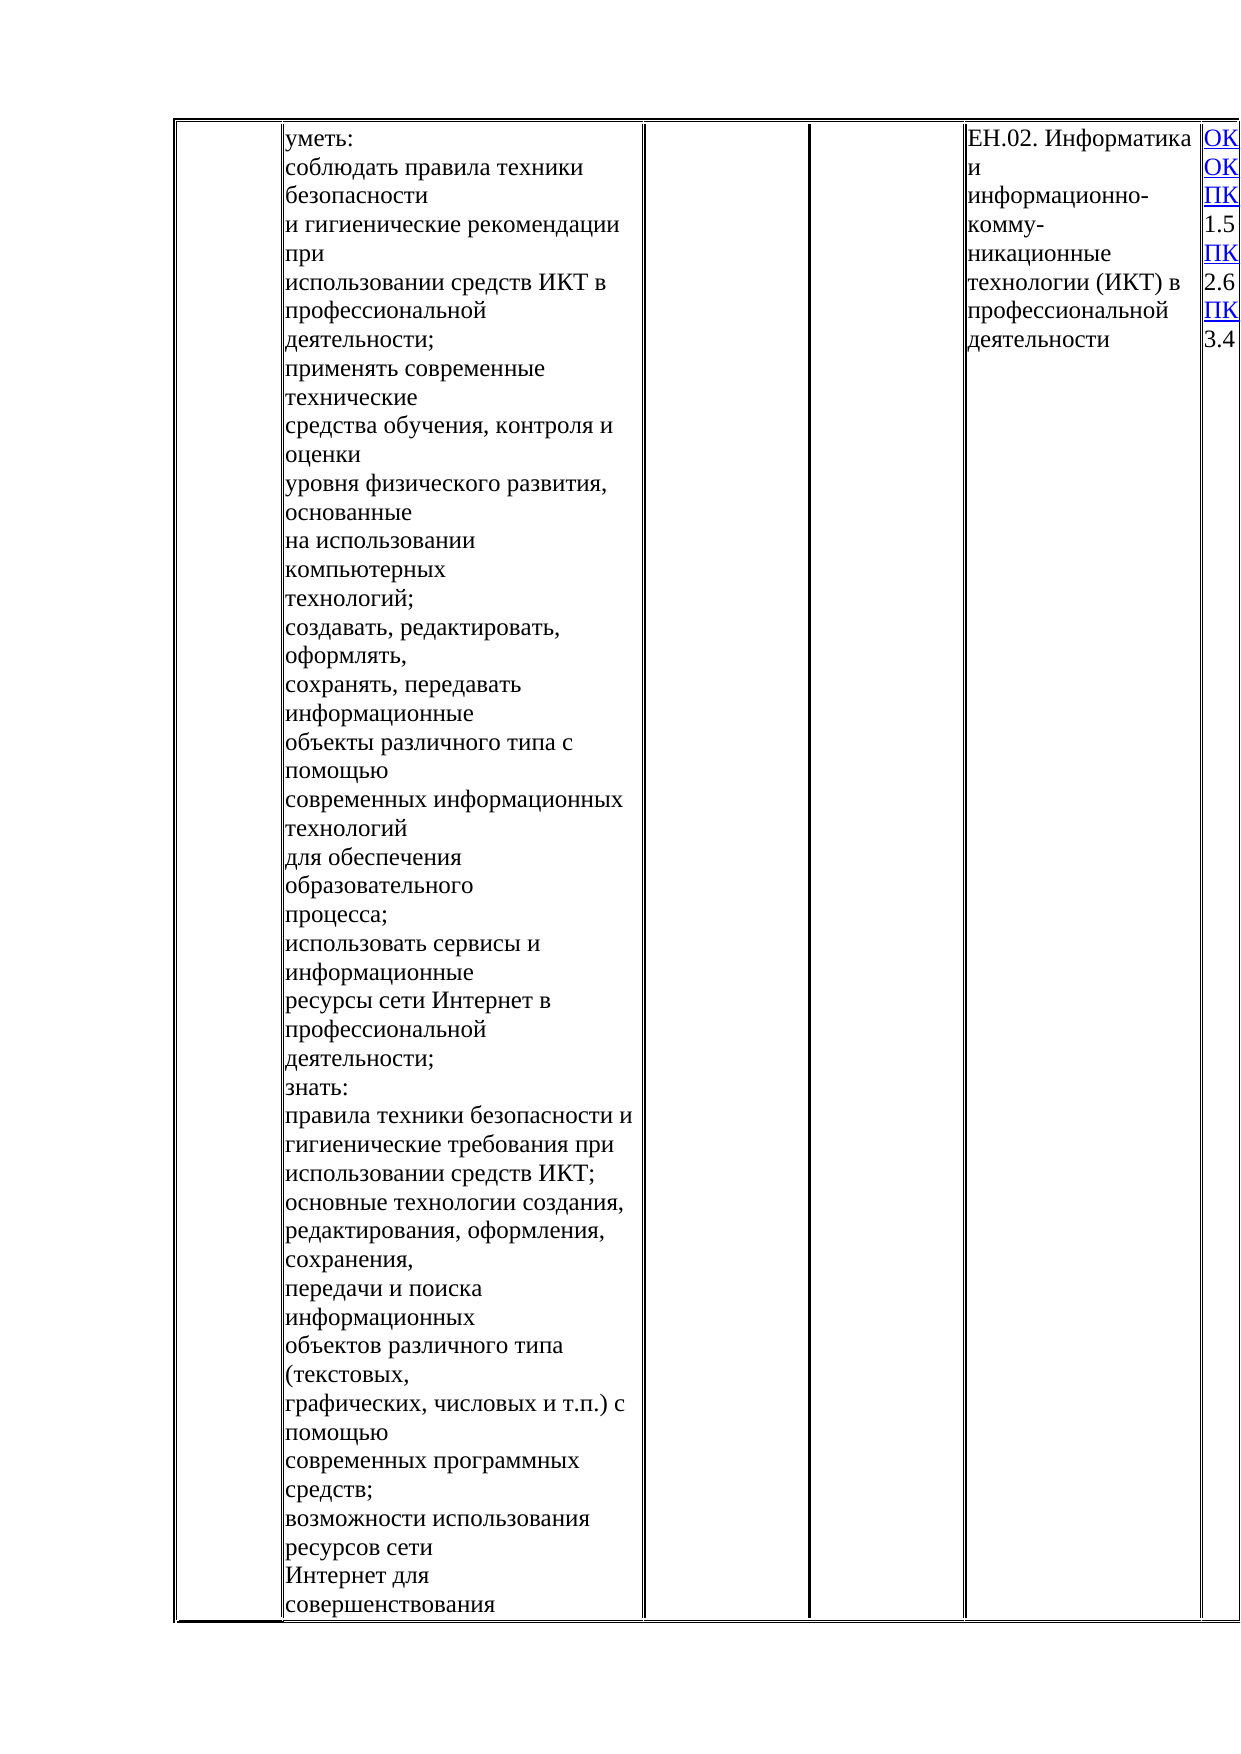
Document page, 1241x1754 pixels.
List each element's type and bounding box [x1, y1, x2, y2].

table_cell [283, 120, 644, 1619]
table_cell [965, 122, 1201, 1619]
table_cell [1201, 118, 1240, 1619]
table_cell [644, 122, 809, 1619]
table_cell [809, 120, 965, 1619]
